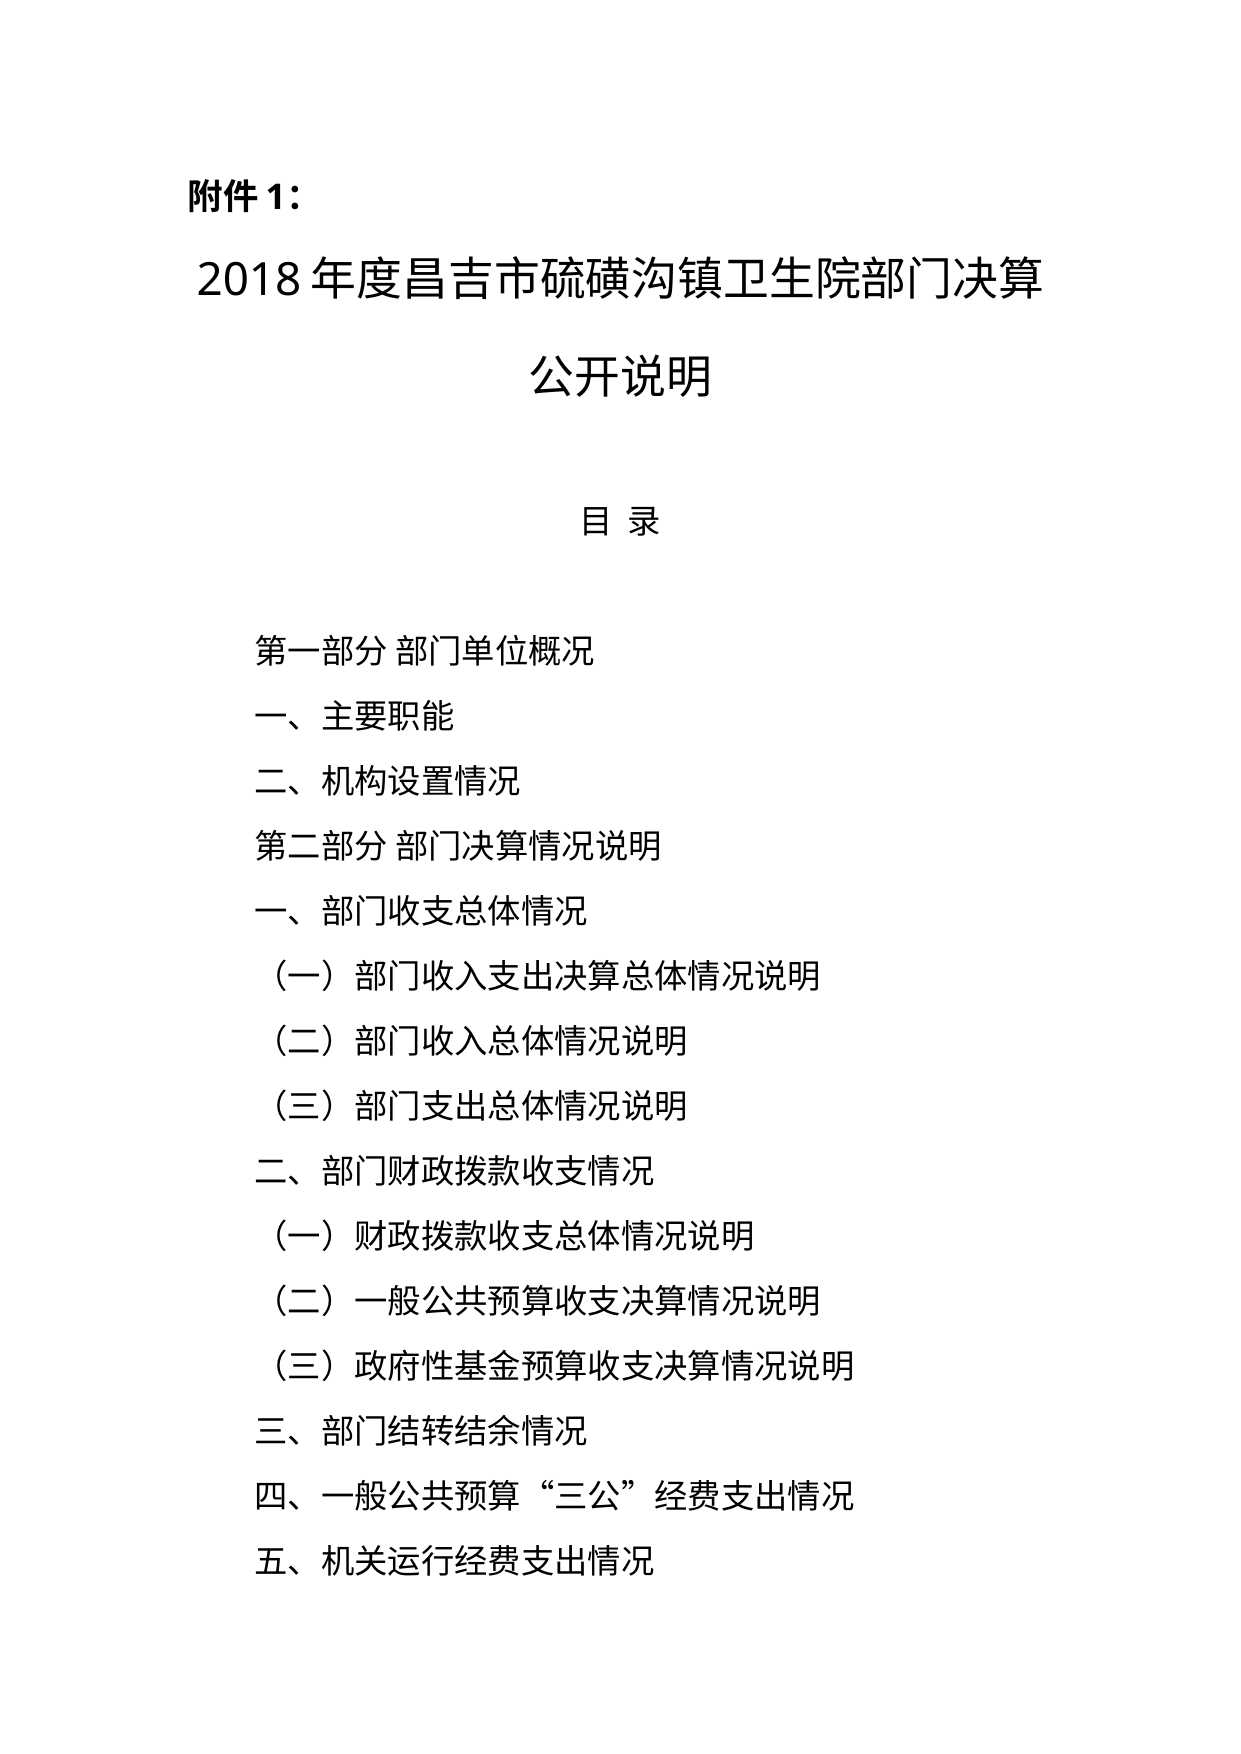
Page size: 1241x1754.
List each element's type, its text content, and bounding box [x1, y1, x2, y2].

text 第二部分 部门决算情况说明 [187, 812, 1053, 877]
text （三）部门支出总体情况说明 [187, 1072, 1053, 1137]
text 二、部门财政拨款收支情况 [187, 1137, 1053, 1202]
text （一）财政拨款收支总体情况说明 [187, 1202, 1053, 1267]
text 五、机关运行经费支出情况 [187, 1527, 1053, 1592]
text 一、部门收支总体情况 [187, 877, 1053, 942]
text 四、一般公共预算“三公”经费支出情况 [187, 1462, 1053, 1527]
text （二）部门收入总体情况说明 [187, 1007, 1053, 1072]
text （二）一般公共预算收支决算情况说明 [187, 1267, 1053, 1332]
text 第一部分 部门单位概况 [187, 617, 1053, 682]
text （三）政府性基金预算收支决算情况说明 [187, 1332, 1053, 1397]
text 附件1： [187, 162, 1053, 227]
text 三、部门结转结余情况 [187, 1397, 1053, 1462]
text 2018年度昌吉市硫磺沟镇卫生院部门决算公开说明 [187, 227, 1053, 422]
text 一、主要职能 [187, 682, 1053, 747]
text 二、机构设置情况 [187, 747, 1053, 812]
text （一）部门收入支出决算总体情况说明 [187, 942, 1053, 1007]
text 目 录 [187, 487, 1053, 552]
